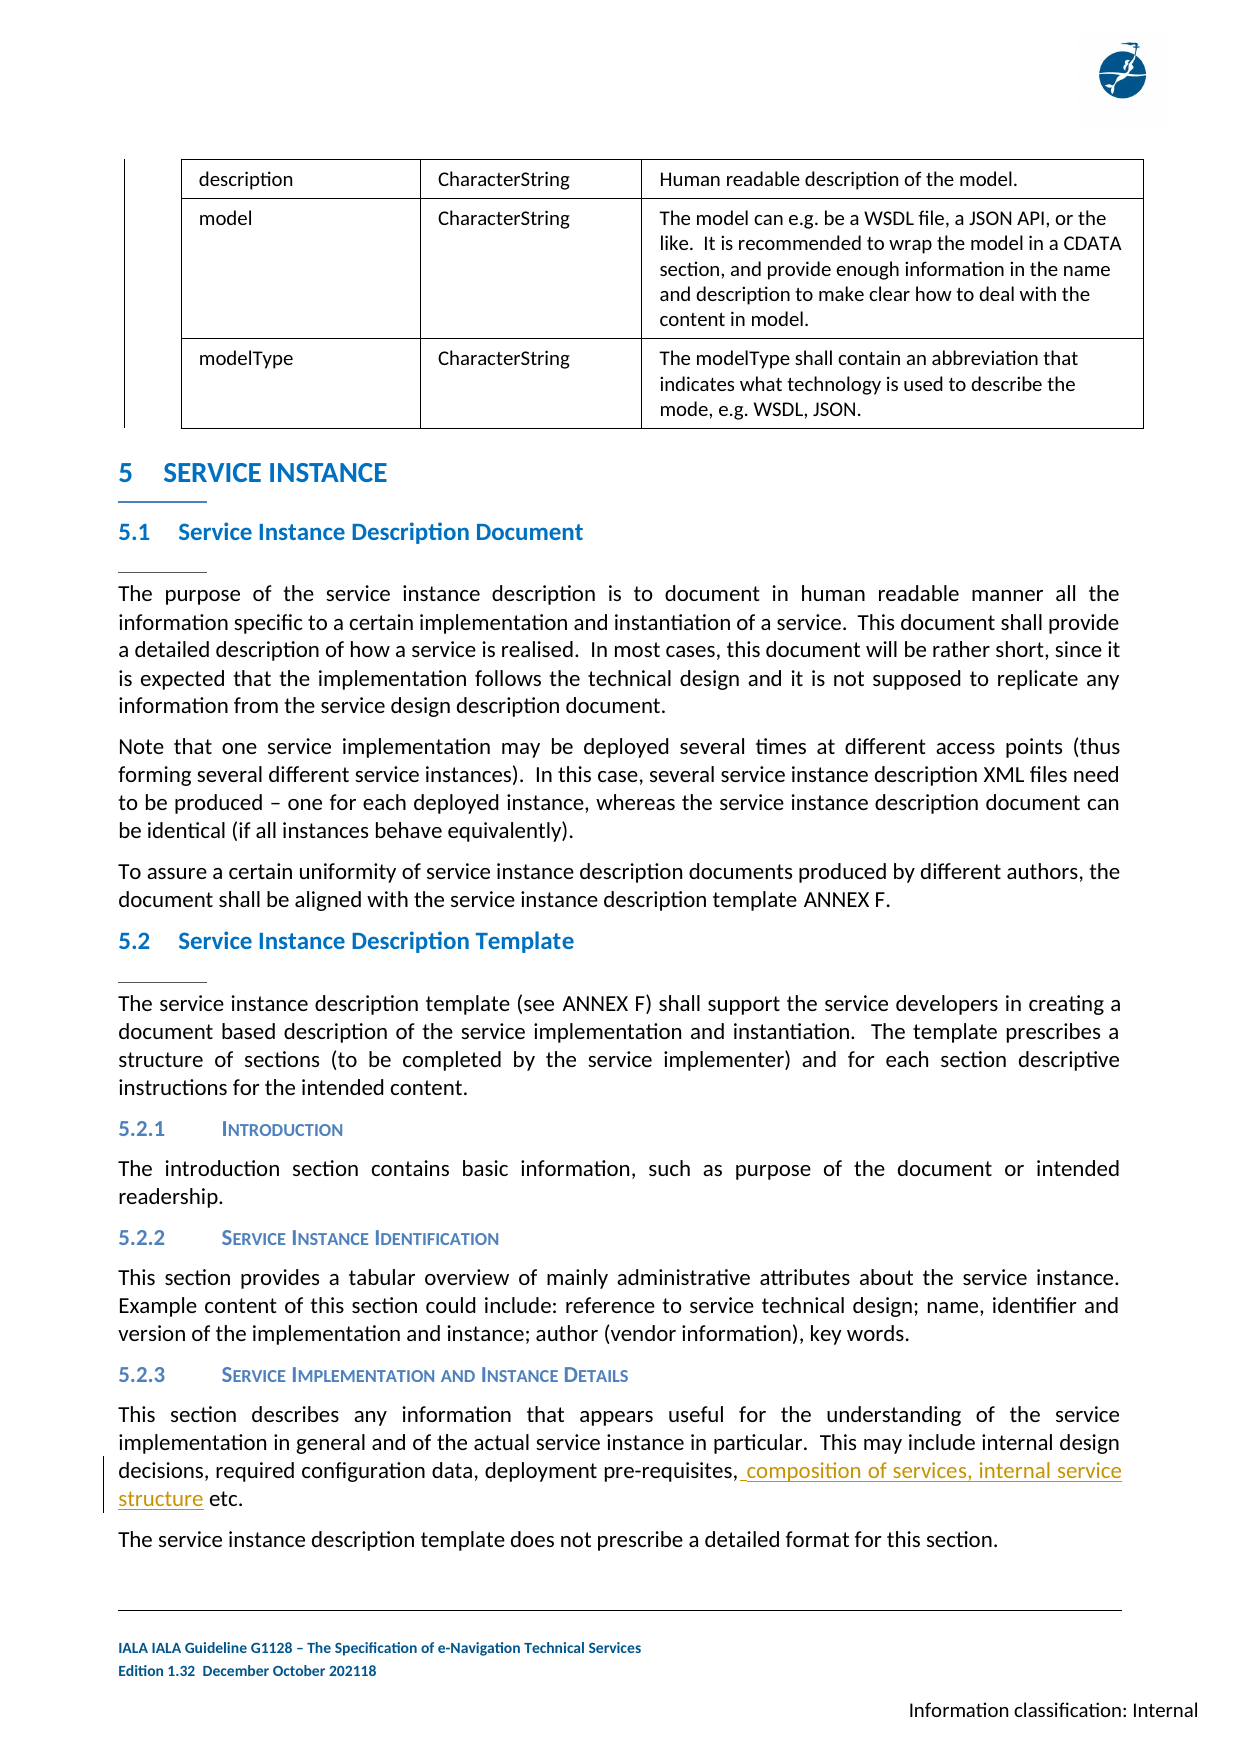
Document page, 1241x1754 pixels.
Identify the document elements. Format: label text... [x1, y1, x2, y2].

text The service instance description template does not prescribe a detailed format for this section. [118, 1525, 1122, 1553]
subtitle Service Instance Description Template [118, 925, 1048, 956]
subtitle Service Instance Description Document [118, 516, 1048, 546]
table_cell modelType [182, 339, 420, 428]
subtitle SERVICE INSTANCE [118, 454, 1122, 490]
text The introduction section contains basic information, such as purpose of the document or intended readership. [118, 1154, 1122, 1210]
text This section describes any information that appears useful for the understanding of the service implementation in general and of the actual service instance in particular. This may include internal design decisions, required configuration data, deployment pre-requisites, etc. [118, 1400, 1122, 1512]
subtitle Introduction [118, 1114, 1033, 1142]
subtitle Service Instance Identification [118, 1223, 1033, 1251]
table_cell CharacterString [421, 160, 641, 198]
subtitle Service Implementation and Instance Details [118, 1360, 1033, 1388]
table_cell model [182, 199, 420, 338]
text Note that one service implementation may be deployed several times at different access points (thus forming several different service instances). In this case, several service instance description XML files need to be produced – one for each deployed instance, whereas the service instance description document can be identical (if all instances behave equivalently). [118, 732, 1122, 844]
picture [1076, 34, 1169, 126]
table_cell The modelType shall contain an abbreviation that indicates what technology is used to describe the mode, e.g. WSDL, JSON. [642, 339, 1143, 428]
table_cell CharacterString [421, 339, 641, 428]
text To assure a certain uniformity of service instance description documents produced by different authors, the document shall be aligned with the service instance description template ANNEX F. [118, 857, 1122, 913]
text The purpose of the service instance description is to document in human readable manner all the information specific to a certain implementation and instantiation of a service. This document shall provide a detailed description of how a service is realised. In most cases, this document will be rather short, since it is expected that the implementation follows the technical design and it is not supposed to replicate any information from the service design description document. [118, 579, 1122, 720]
table_cell description [182, 160, 420, 198]
table_cell Human readable description of the model. [642, 160, 1143, 198]
table_cell The model can e.g. be a WSDL file, a JSON API, or the like. It is recommended to wrap the model in a CDATA section, and provide enough information in the name and description to make clear how to deal with the content in model. [642, 199, 1143, 338]
table_cell CharacterString [421, 199, 641, 338]
text This section provides a tabular overview of mainly administrative attributes about the service instance. Example content of this section could include: reference to service technical design; name, identifier and version of the implementation and instance; author (vendor information), key words. [118, 1263, 1122, 1347]
text The service instance description template (see ANNEX F) shall support the service developers in creating a document based description of the service implementation and instantiation. The template prescribes a structure of sections (to be completed by the service implementer) and for each section descriptive instructions for the intended content. [118, 989, 1122, 1101]
